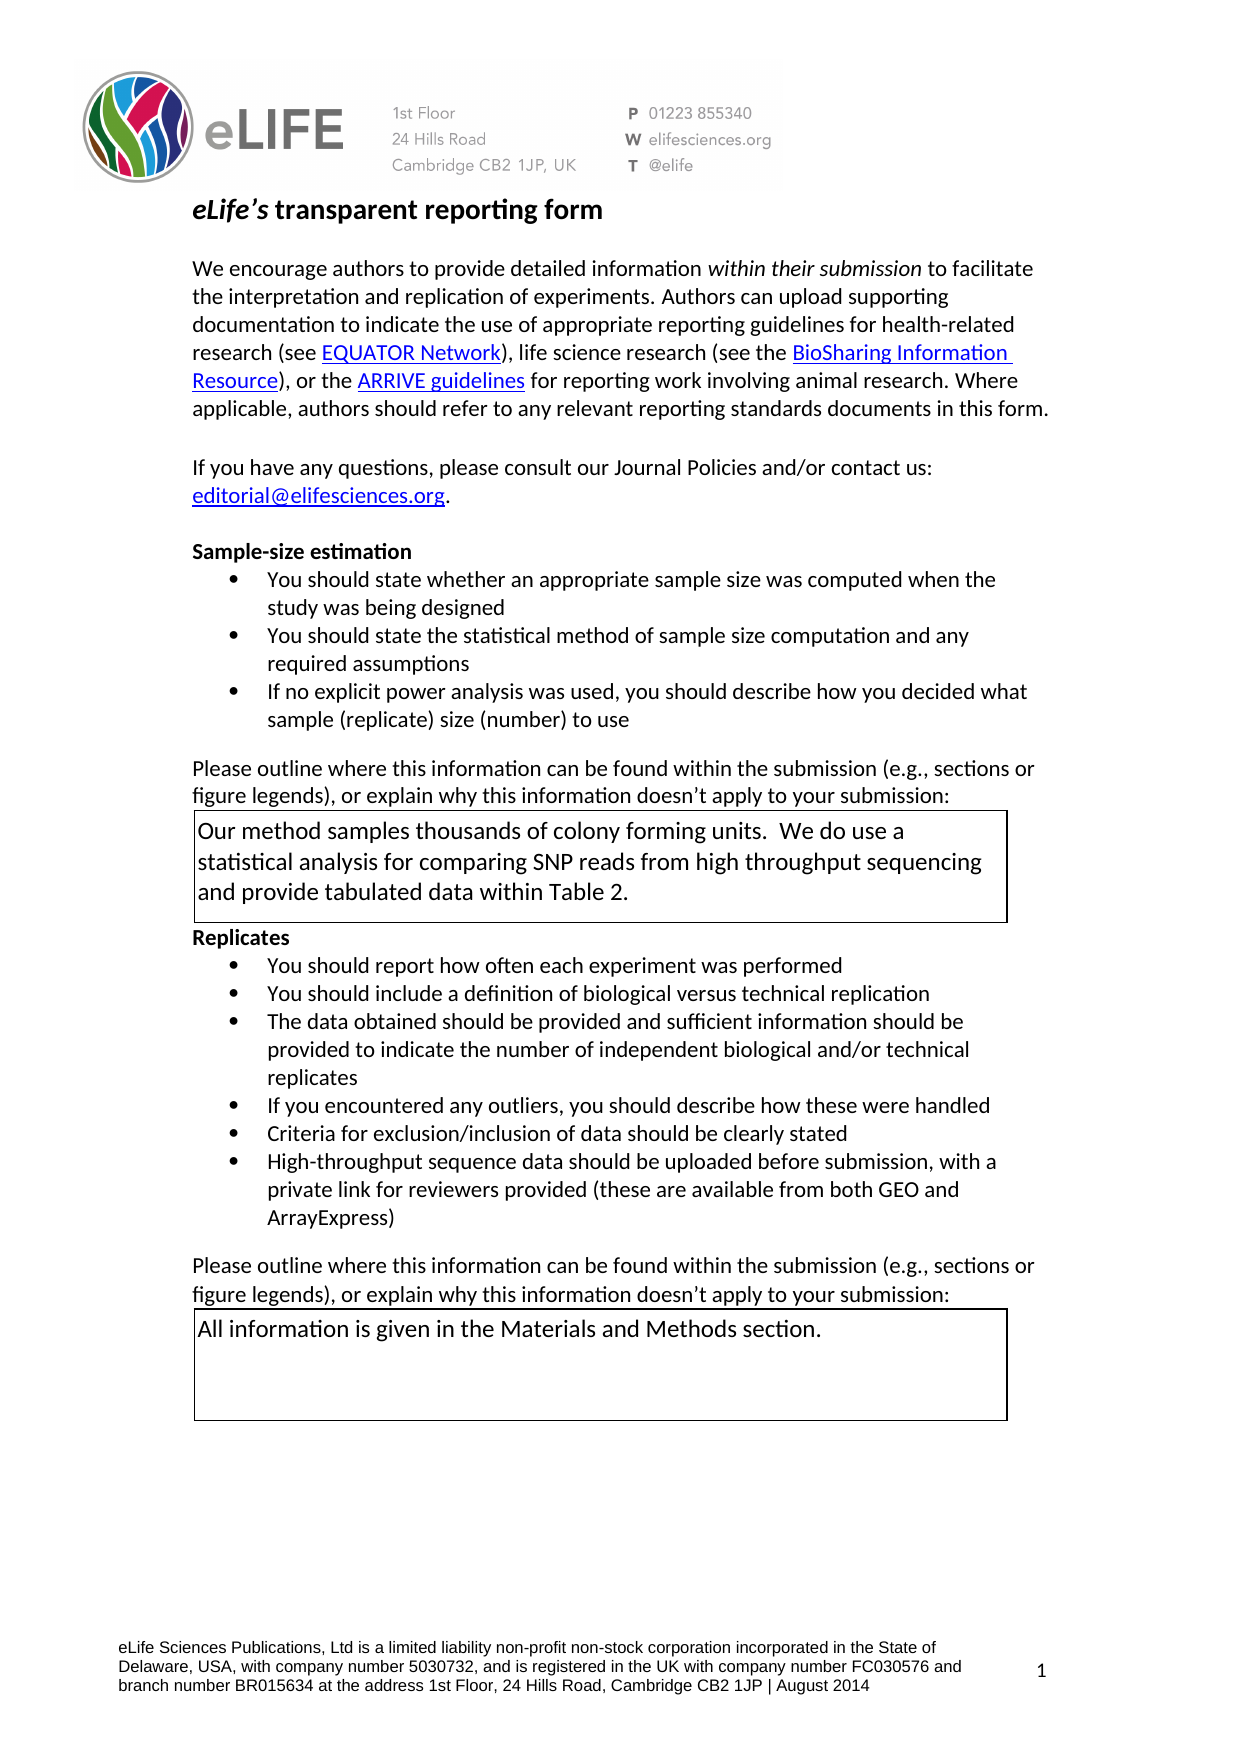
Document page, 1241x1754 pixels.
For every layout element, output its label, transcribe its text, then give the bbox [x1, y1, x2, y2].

text Our method samples thousands of colony forming units. We do use a statistical analysis for comparing SNP reads from high throughput sequencing and provide tabulated data within Table 2. [195, 813, 1006, 909]
list You should report how often each experiment was performed [229, 951, 1053, 979]
text Sample-size estimation [192, 537, 1053, 565]
list You should include a definition of biological versus technical replication [229, 979, 1053, 1007]
text Replicates [192, 838, 1053, 951]
picture [73, 59, 784, 191]
text All information is given in the Materials and Methods section. [195, 1311, 1006, 1346]
list If no explicit power analysis was used, you should describe how you decided what sample (replicate) size (number) to use [229, 677, 1053, 733]
list High-throughput sequence data should be uploaded before submission, with a private link for reviewers provided (these are available from both GEO and ArrayExpress) [229, 1147, 1053, 1231]
list You should state whether an appropriate sample size was computed when the study was being designed [229, 565, 1053, 621]
text If you have any questions, please consult our Journal Policies and/or contact us: editorial@elifesciences.org. [192, 453, 1053, 509]
list You should state the statistical method of sample size computation and any required assumptions [229, 621, 1053, 677]
list If you encountered any outliers, you should describe how these were handled [229, 1091, 1053, 1119]
list Criteria for exclusion/inclusion of data should be clearly stated [229, 1119, 1053, 1147]
text eLife’s transparent reporting form [192, 191, 1053, 226]
list The data obtained should be provided and sufficient information should be provided to indicate the number of independent biological and/or technical replicates [229, 1007, 1053, 1091]
text We encourage authors to provide detailed information within their submission to facilitate the interpretation and replication of experiments. Authors can upload supporting documentation to indicate the use of appropriate reporting guidelines for health-related research (see EQUATOR Network), life science research (see the BioSharing Information Resource), or the ARRIVE guidelines for reporting work involving animal research. Where applicable, authors should refer to any relevant reporting standards documents in this form. [192, 254, 1053, 423]
